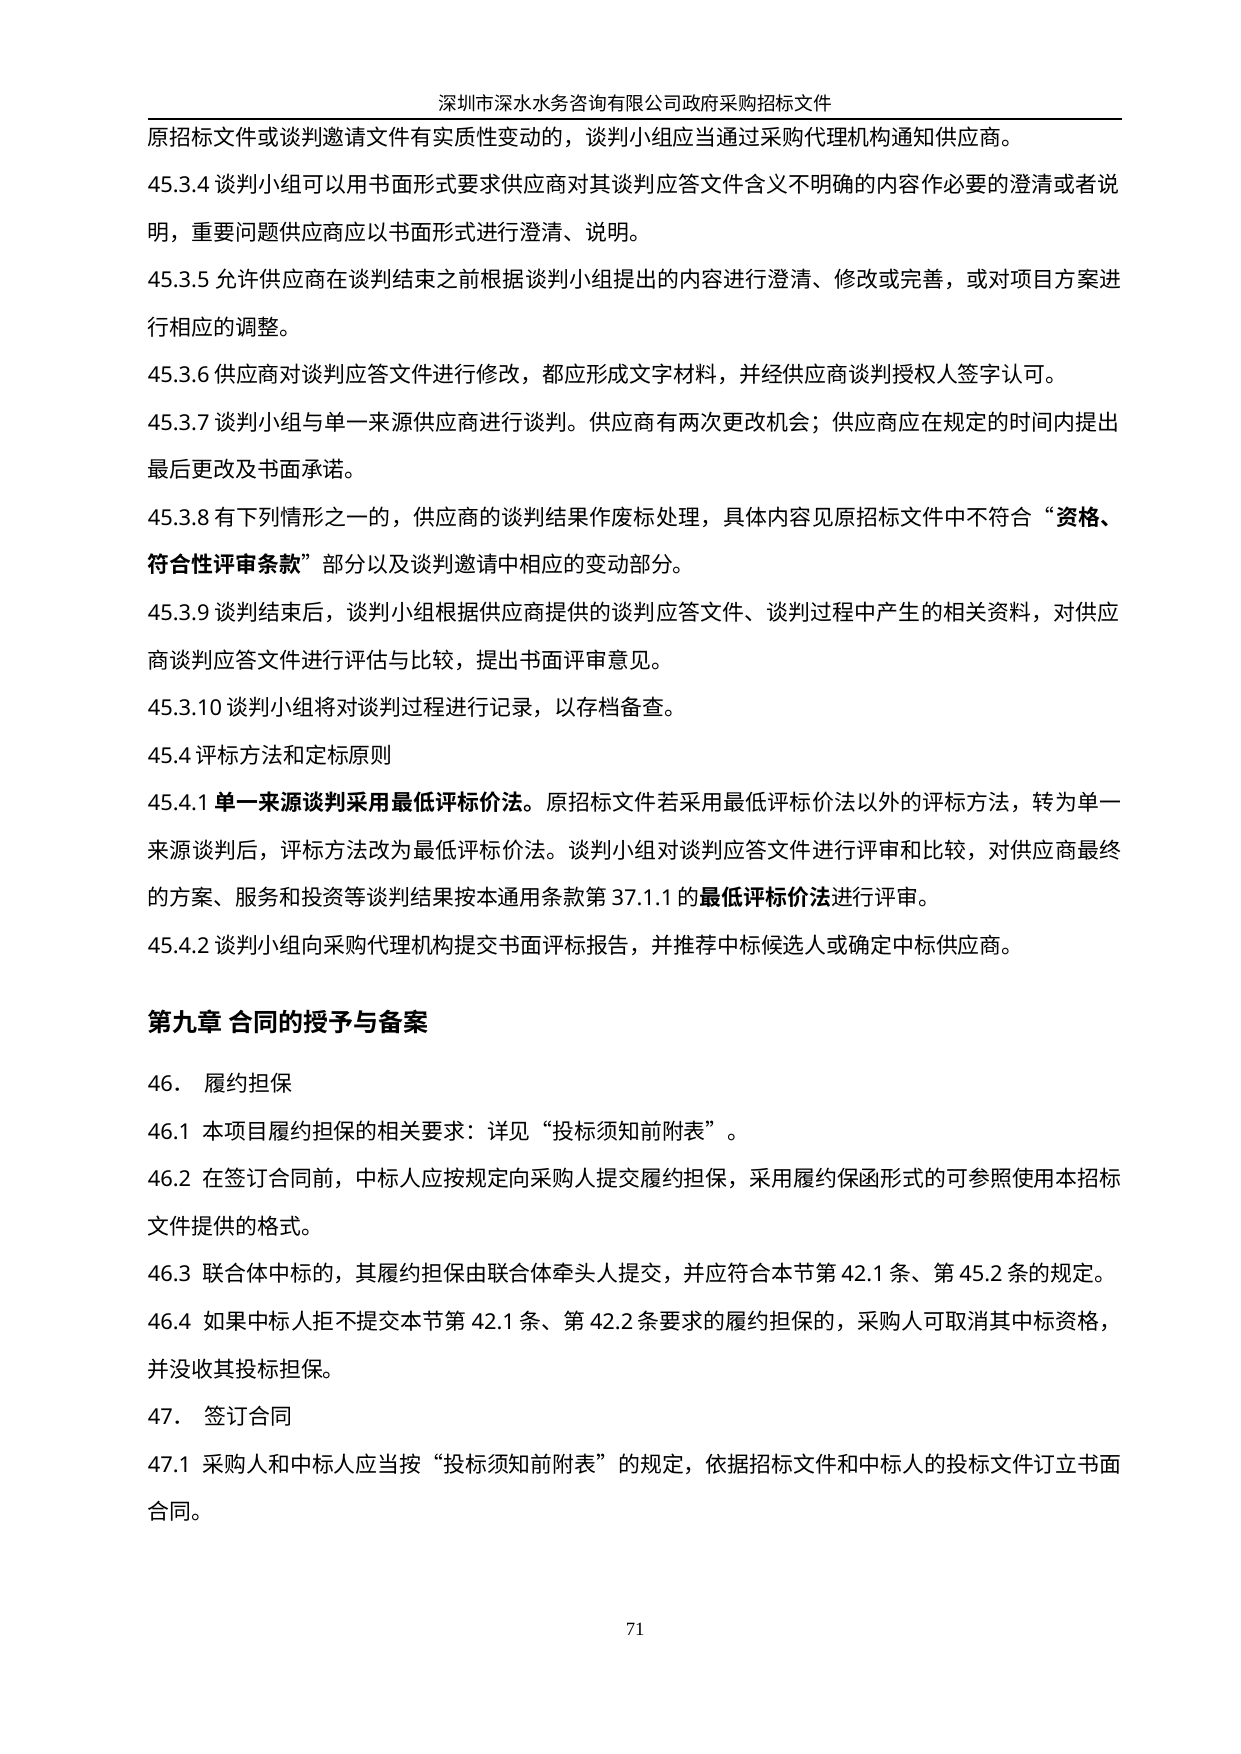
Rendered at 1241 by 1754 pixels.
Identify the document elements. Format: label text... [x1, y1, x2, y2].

subtitle 第九章 合同的授予与备案 [148, 1003, 1122, 1039]
text 45.3.10谈判小组将对谈判过程进行记录，以存档备查。 [148, 690, 1122, 722]
text 45.4.1单一来源谈判采用最低评标价法。原招标文件若采用最低评标价法以外的评标方法，转为单一来源谈判后，评标方法改为最低评标价法。谈判小组对谈判应答文件进行评审和比较，对供应商最终的方案、服务和投资等谈判结果按本通用条款第37.1.1的最低评标价法进行评审。 [148, 785, 1122, 912]
text 45.3.4谈判小组可以用书面形式要求供应商对其谈判应答文件含义不明确的内容作必要的澄清或者说明，重要问题供应商应以书面形式进行澄清、说明。 [148, 167, 1122, 246]
text 45.3.5 允许供应商在谈判结束之前根据谈判小组提出的内容进行澄清、修改或完善，或对项目方案进行相应的调整。 [148, 262, 1122, 341]
text 46.1 本项目履约担保的相关要求：详见“投标须知前附表”。 [148, 1114, 1122, 1145]
text 47.1 采购人和中标人应当按“投标须知前附表”的规定，依据招标文件和中标人的投标文件订立书面合同。 [148, 1447, 1122, 1526]
text 46.2 在签订合同前，中标人应按规定向采购人提交履约担保，采用履约保函形式的可参照使用本招标文件提供的格式。 [148, 1161, 1122, 1241]
text 45.3.9谈判结束后，谈判小组根据供应商提供的谈判应答文件、谈判过程中产生的相关资料，对供应商谈判应答文件进行评估与比较，提出书面评审意见。 [148, 595, 1122, 674]
text 原招标文件或谈判邀请文件有实质性变动的，谈判小组应当通过采购代理机构通知供应商。 [148, 120, 1122, 151]
text 45.4.2谈判小组向采购代理机构提交书面评标报告，并推荐中标候选人或确定中标供应商。 [148, 928, 1122, 960]
text 45.3.8有下列情形之一的，供应商的谈判结果作废标处理，具体内容见原招标文件中不符合“资格、符合性评审条款”部分以及谈判邀请中相应的变动部分。 [148, 500, 1122, 579]
text 45.3.7谈判小组与单一来源供应商进行谈判。供应商有两次更改机会；供应商应在规定的时间内提出最后更改及书面承诺。 [148, 405, 1122, 484]
text 45.4评标方法和定标原则 [148, 738, 1122, 769]
text 46.3 联合体中标的，其履约担保由联合体牵头人提交，并应符合本节第42.1条、第45.2条的规定。 [148, 1256, 1122, 1288]
text 47． 签订合同 [148, 1399, 1122, 1431]
text 45.3.6供应商对谈判应答文件进行修改，都应形成文字材料，并经供应商谈判授权人签字认可。 [148, 357, 1122, 389]
text 46． 履约担保 [148, 1066, 1122, 1098]
text 46.4 如果中标人拒不提交本节第42.1条、第42.2条要求的履约担保的，采购人可取消其中标资格，并没收其投标担保。 [148, 1304, 1122, 1383]
